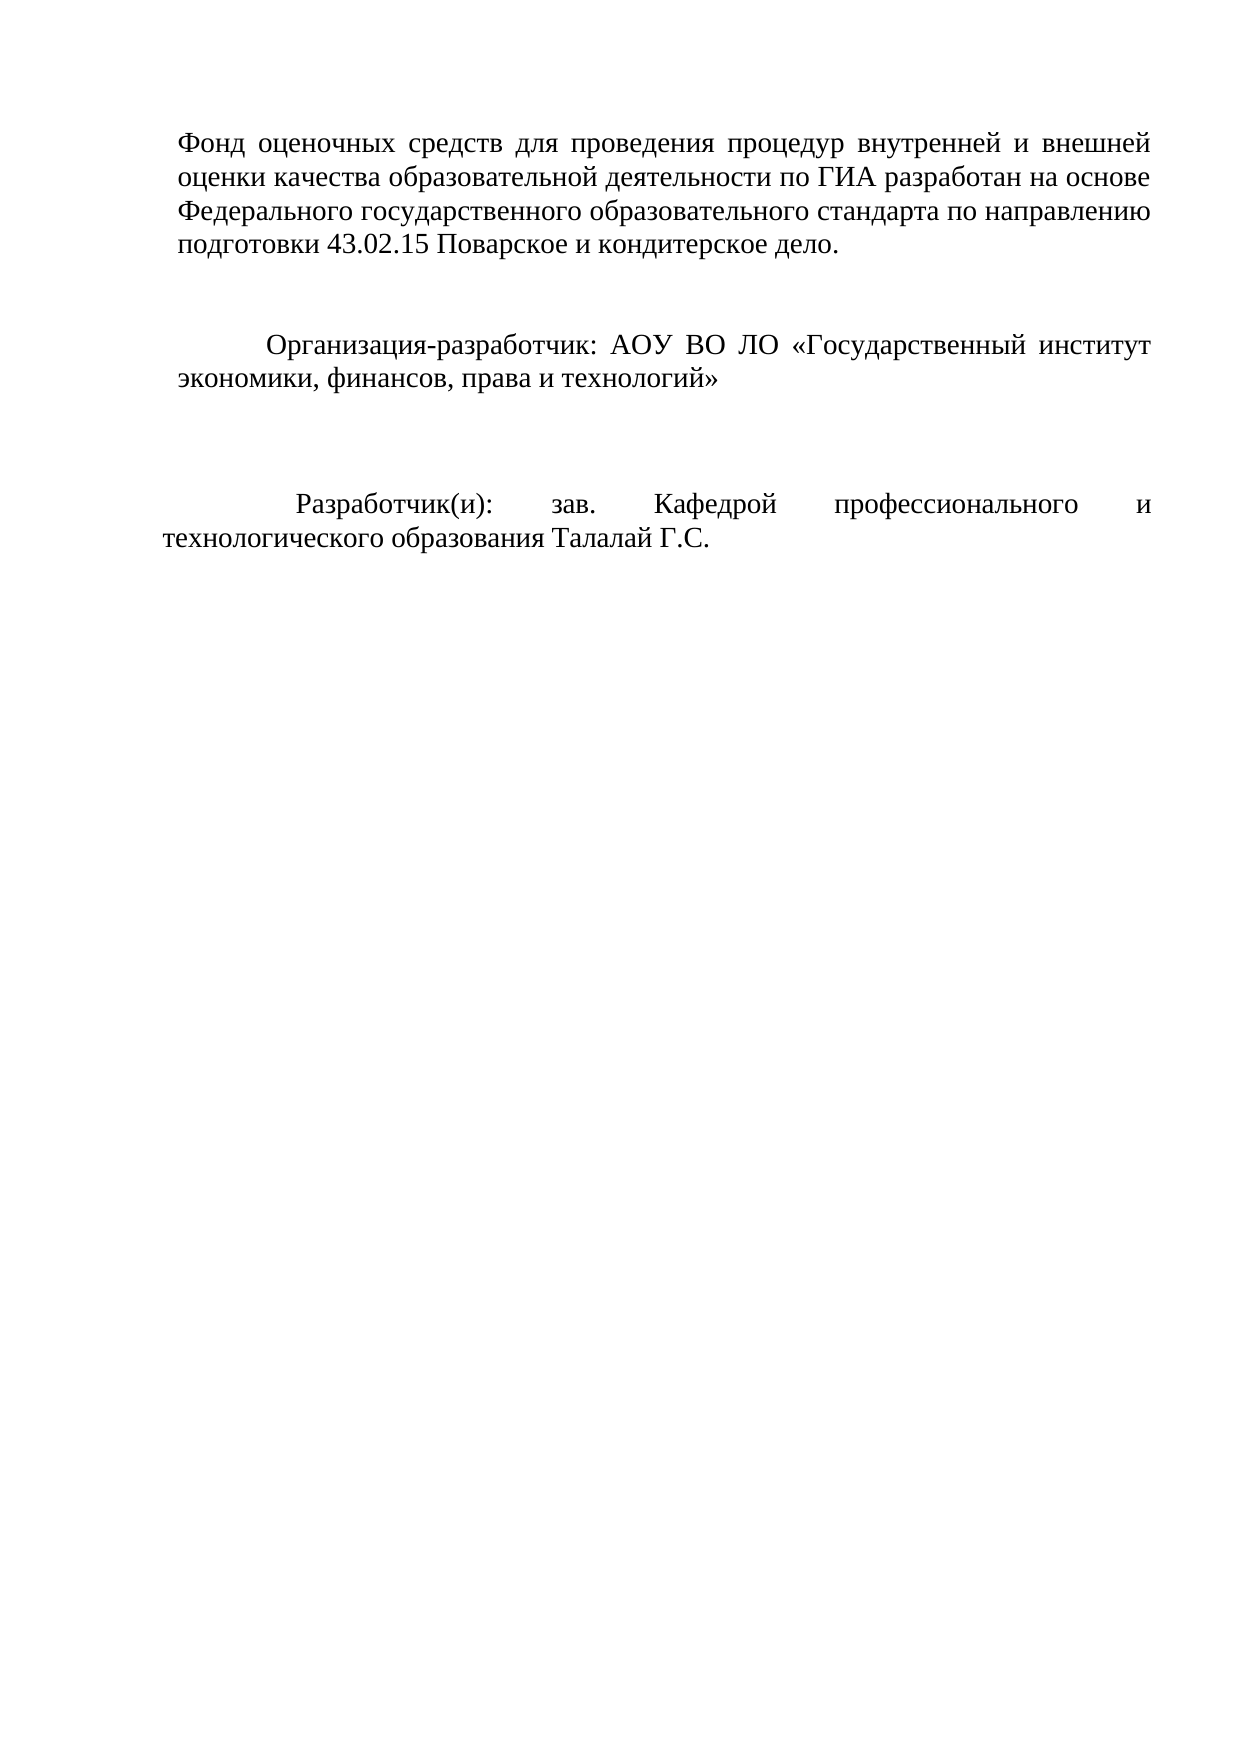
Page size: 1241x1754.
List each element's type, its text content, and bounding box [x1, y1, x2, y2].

text Организация-разработчик: АОУ ВО ЛО «Государственный институт экономики, финансов, права и технологий» [177, 327, 1152, 394]
text Фонд оценочных средств для проведения процедур внутренней и внешней оценки качества образовательной деятельности по ГИА разработан на основе Федерального государственного образовательного стандарта по направлению подготовки 43.02.15 Поварское и кондитерское дело. [177, 126, 1152, 260]
text Разработчик(и): зав. Кафедрой профессионального и технологического образования Талалай Г.С. [162, 487, 1152, 554]
